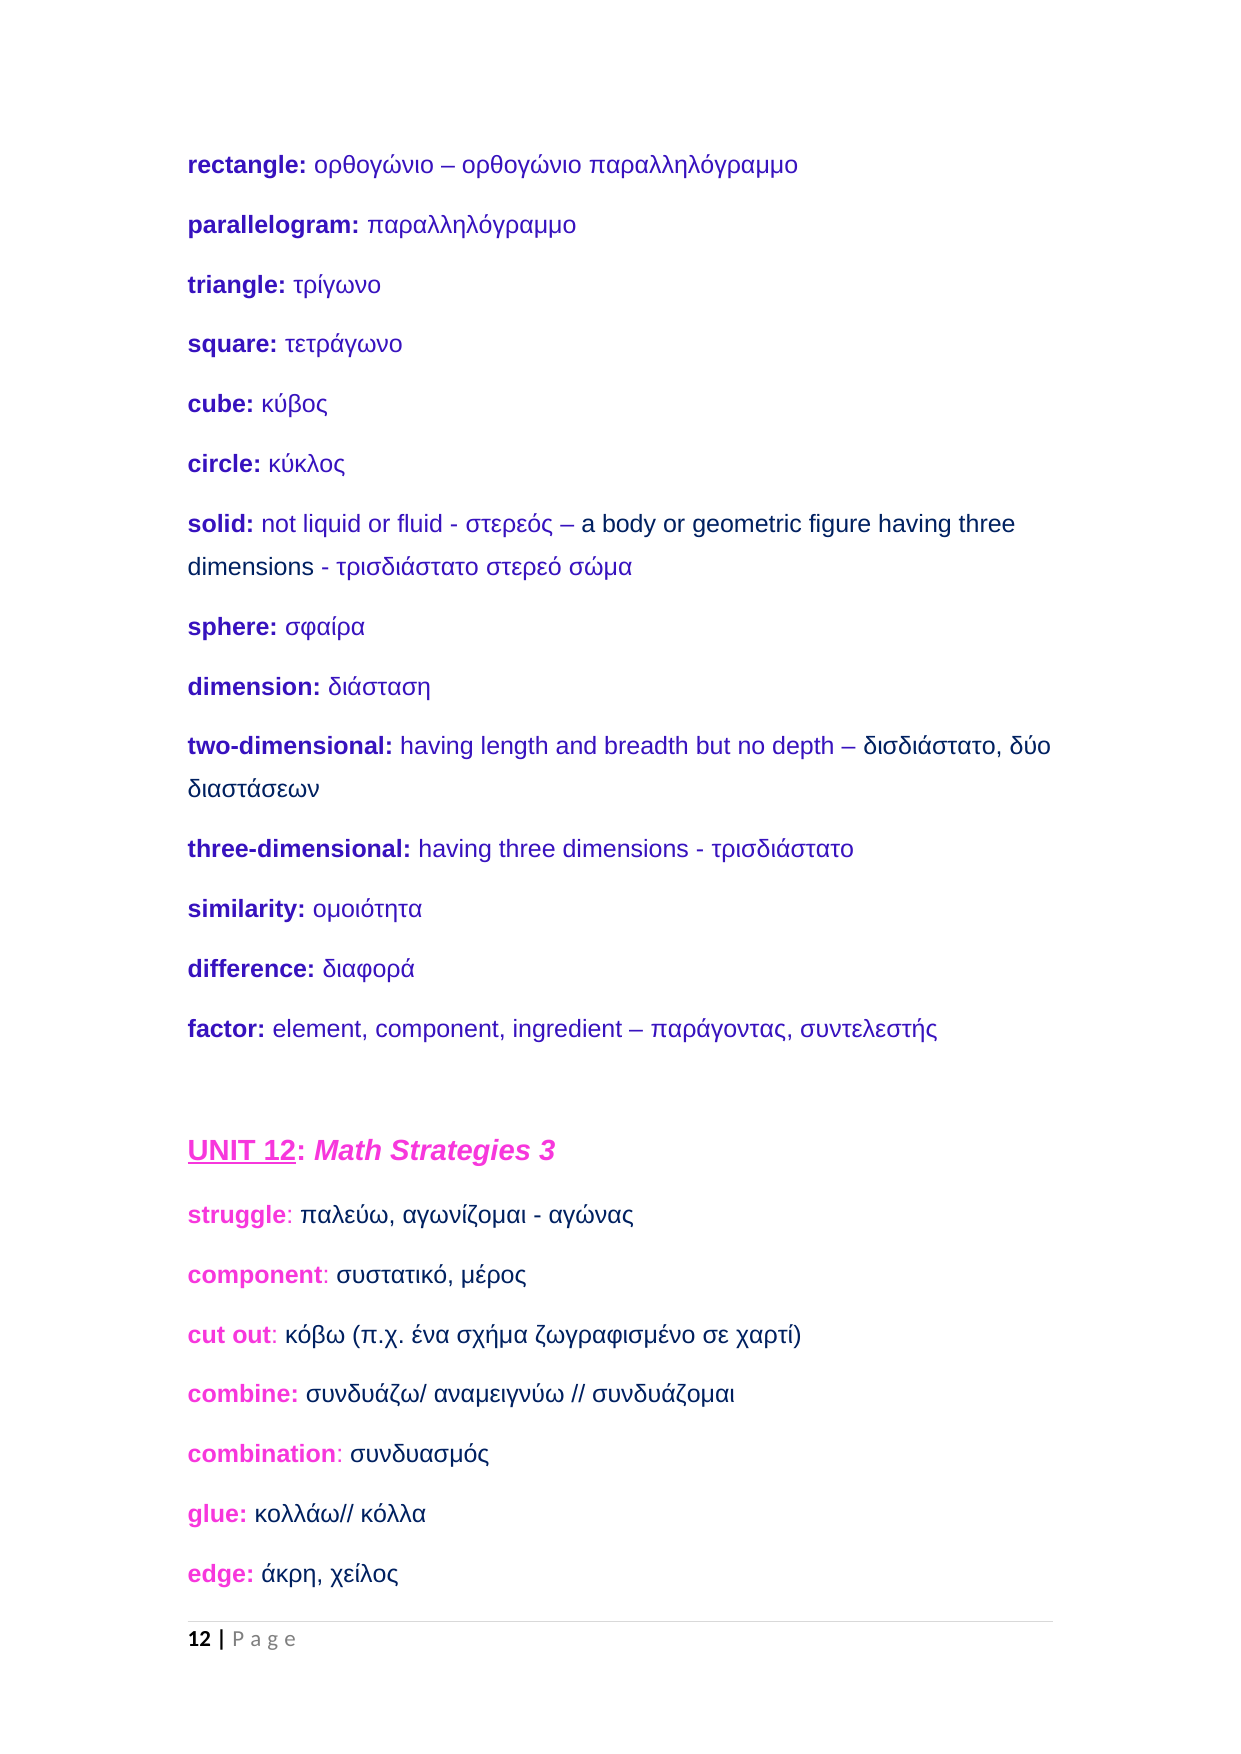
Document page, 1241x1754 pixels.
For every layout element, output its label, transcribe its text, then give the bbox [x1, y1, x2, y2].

text combine: συνδυάζω/ αναμειγνύω // συνδυάζομαι [187, 1379, 1053, 1408]
text sphere: σφαίρα [187, 612, 1053, 640]
text three-dimensional: having three dimensions - τρισδιάστατο [187, 834, 1053, 863]
text difference: διαφορά [187, 954, 1053, 982]
text glue: κολλάω// κόλλα [187, 1499, 1053, 1528]
text parallelogram: παραλληλόγραμμο [187, 210, 1053, 238]
text two-dimensional: having length and breadth but no depth – δισδιάστατο, δύο διαστάσεων [187, 731, 1053, 803]
text struggle: παλεύω, αγωνίζομαι - αγώνας [187, 1200, 1053, 1229]
text square: τετράγωνο [187, 329, 1053, 358]
text edge: άκρη, χείλος [187, 1559, 1053, 1588]
text cut out: κόβω (π.χ. ένα σχήμα ζωγραφισμένο σε χαρτί) [187, 1320, 1053, 1348]
text factor: element, component, ingredient – παράγοντας, συντελεστής [187, 1013, 1053, 1042]
text rectangle: ορθογώνιο – ορθογώνιο παραλληλόγραμμο [187, 150, 1053, 179]
text cube: κύβος [187, 389, 1053, 418]
text component: συστατικό, μέρος [187, 1260, 1053, 1289]
text solid: not liquid or fluid - στερεός – a body or geometric figure having three dimensions - τρισδιάστατο στερεό σώμα [187, 509, 1053, 581]
text combination: συνδυασμός [187, 1439, 1053, 1468]
text circle: κύκλος [187, 449, 1053, 478]
text similarity: ομοιότητα [187, 894, 1053, 923]
text dimension: διάσταση [187, 671, 1053, 700]
text UNIT 12: Math Strategies 3 [187, 1133, 1053, 1167]
text triangle: τρίγωνο [187, 269, 1053, 298]
